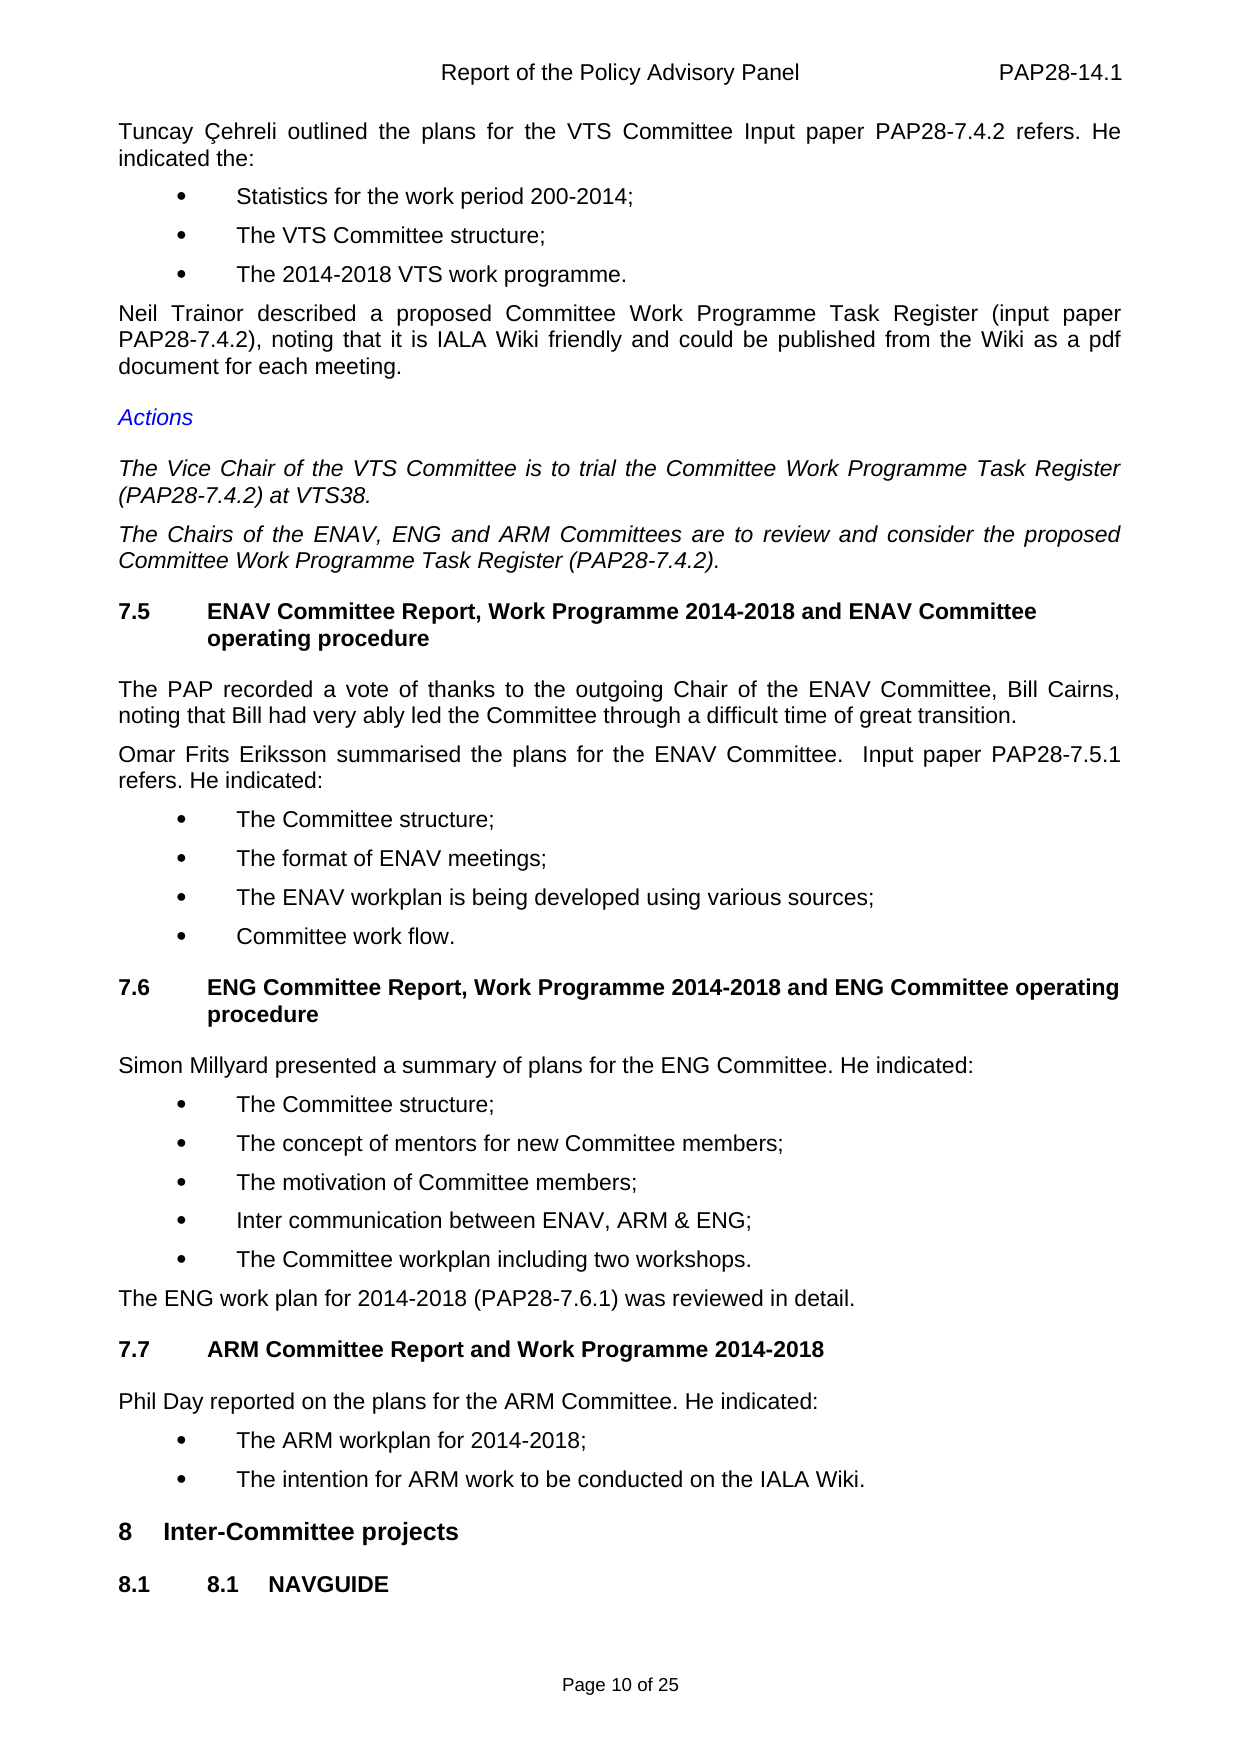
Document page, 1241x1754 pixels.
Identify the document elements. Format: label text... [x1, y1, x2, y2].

text The intention for ARM work to be conducted on the IALA Wiki. [177, 1466, 1122, 1492]
text The ARM workplan for 2014-2018; [177, 1427, 1122, 1453]
text Omar Frits Eriksson summarised the plans for the ENAV Committee. Input paper PAP28-7.5.1 refers. He indicated: [118, 741, 1122, 794]
text The motivation of Committee members; [177, 1168, 1122, 1195]
text The format of ENAV meetings; [177, 845, 1122, 872]
text Simon Millyard presented a summary of plans for the ENG Committee. He indicated: [118, 1052, 1122, 1078]
text The Committee workplan including two workshops. [177, 1246, 1122, 1273]
text Tuncay Çehreli outlined the plans for the VTS Committee Input paper PAP28-7.4.2 refers. He indicated the: [118, 118, 1122, 171]
text The ENAV workplan is being developed using various sources; [177, 884, 1122, 910]
text Actions [118, 404, 1122, 430]
subtitle Inter-Committee projects [118, 1517, 1122, 1546]
text The Committee structure; [177, 1091, 1122, 1117]
subtitle ENG Committee Report, Work Programme 2014-2018 and ENG Committee operating procedure [118, 974, 1122, 1027]
text The Committee structure; [177, 806, 1122, 833]
text The PAP recorded a vote of thanks to the outgoing Chair of the ENAV Committee, Bill Cairns, noting that Bill had very ably led the Committee through a difficult time of great transition. [118, 676, 1122, 729]
text Statistics for the work period 200-2014; [177, 183, 1122, 210]
subtitle 8.1 NAVGUIDE [118, 1571, 1122, 1597]
text The 2014-2018 VTS work programme. [177, 261, 1122, 287]
text Neil Trainor described a proposed Committee Work Programme Task Register (input paper PAP28-7.4.2), noting that it is IALA Wiki friendly and could be published from the Wiki as a pdf document for each meeting. [118, 300, 1122, 379]
text Inter communication between ENAV, ARM & ENG; [177, 1207, 1122, 1234]
text Committee work flow. [177, 923, 1122, 949]
text The concept of mentors for new Committee members; [177, 1130, 1122, 1156]
text Phil Day reported on the plans for the ARM Committee. He indicated: [118, 1388, 1122, 1414]
subtitle ENAV Committee Report, Work Programme 2014-2018 and ENAV Committee operating procedure [118, 598, 1122, 651]
text The Chairs of the ENAV, ENG and ARM Committees are to review and consider the proposed Committee Work Programme Task Register (PAP28-7.4.2). [118, 521, 1122, 573]
subtitle ARM Committee Report and Work Programme 2014-2018 [118, 1336, 1122, 1363]
text The ENG work plan for 2014-2018 (PAP28-7.6.1) was reviewed in detail. [118, 1285, 1122, 1311]
text The VTS Committee structure; [177, 222, 1122, 248]
text The Vice Chair of the VTS Committee is to trial the Committee Work Programme Task Register (PAP28-7.4.2) at VTS38. [118, 455, 1122, 508]
